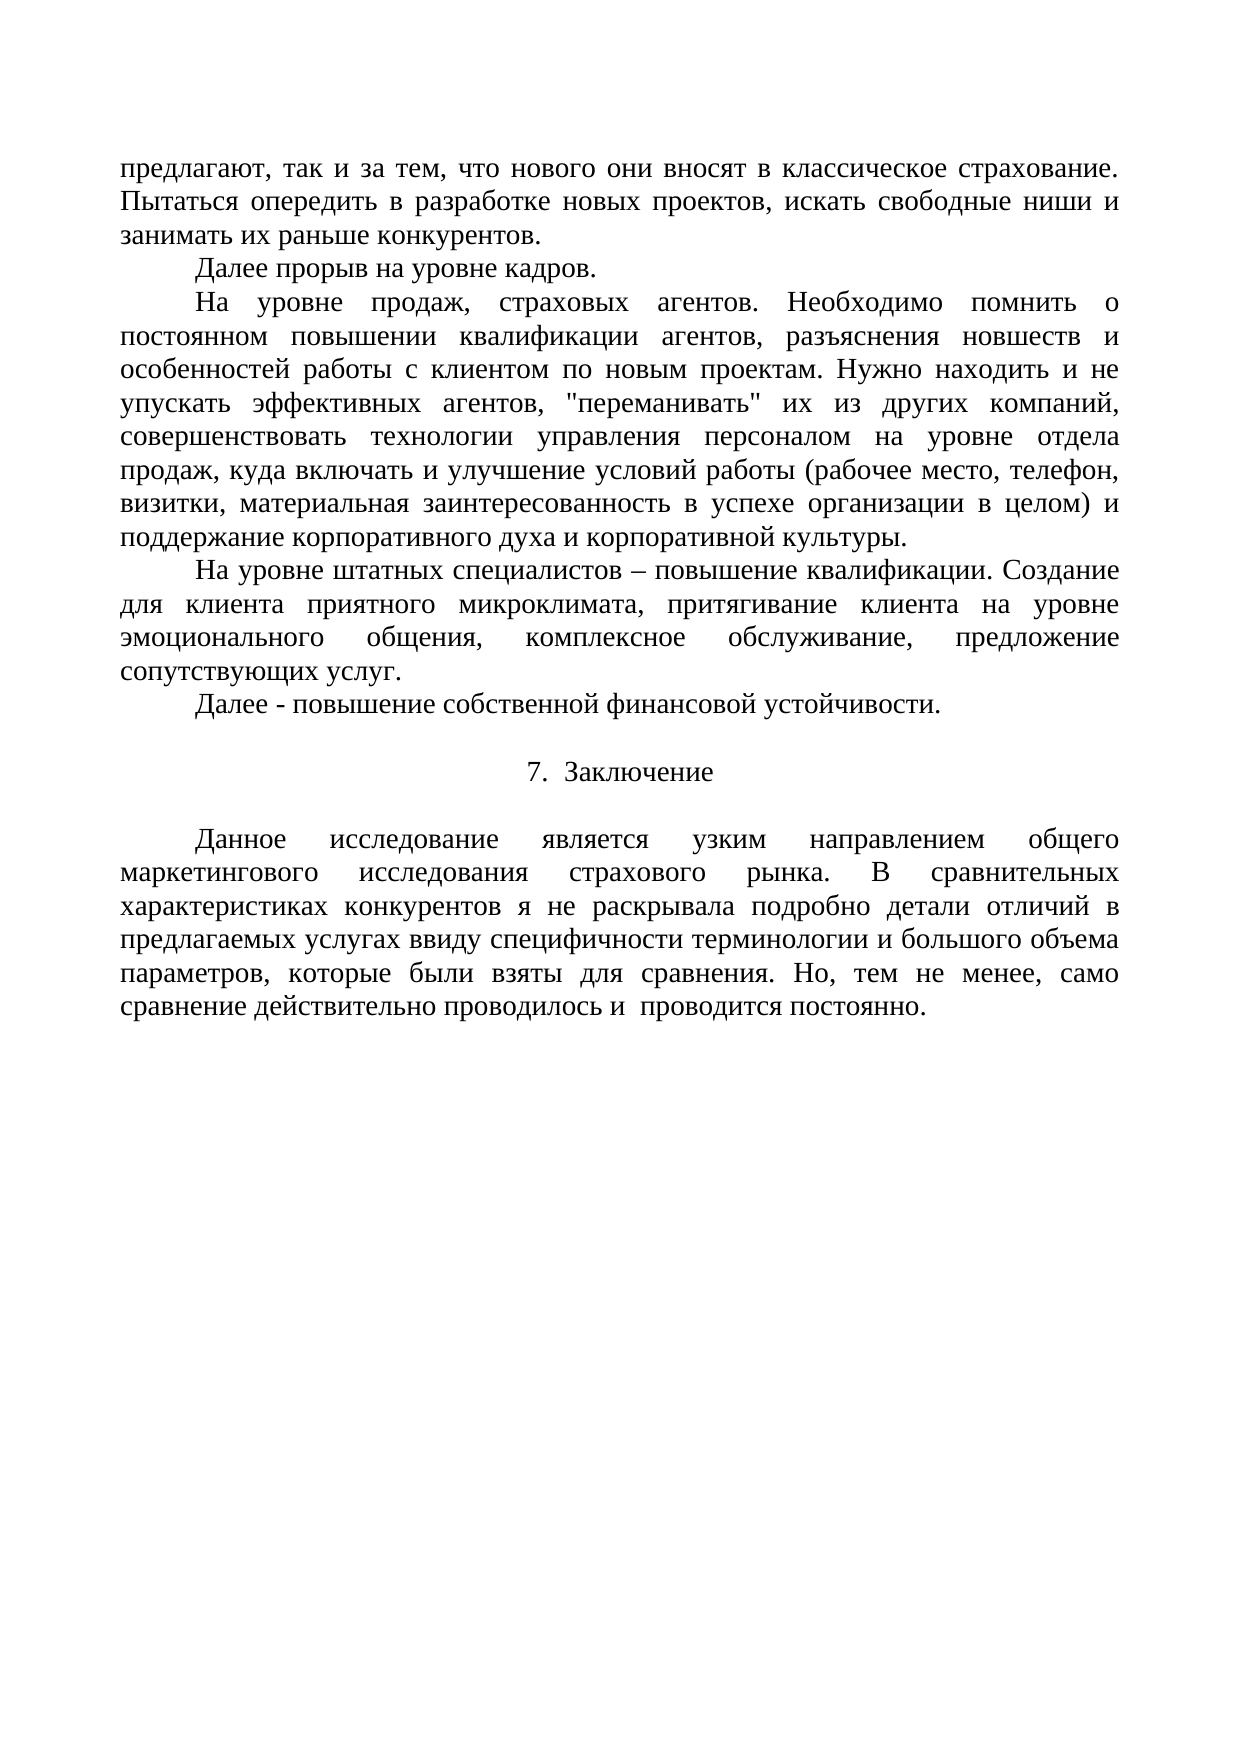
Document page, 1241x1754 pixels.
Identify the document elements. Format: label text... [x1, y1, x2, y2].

text Данное исследование является узким направлением общего маркетингового исследования страхового рынка. В сравнительных характеристиках конкурентов я не раскрывала подробно детали отличий в предлагаемых услугах ввиду специфичности терминологии и большого объема параметров, которые были взяты для сравнения. Но, тем не менее, само сравнение действительно проводилось и проводится постоянно. [120, 821, 1120, 1022]
text Далее прорыв на уровне кадров. [120, 251, 1120, 284]
list Заключение [120, 754, 1120, 787]
text Далее - повышение собственной финансовой устойчивости. [120, 687, 1120, 720]
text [120, 150, 1120, 251]
text На уровне продаж, страховых агентов. Необходимо помнить о постоянном повышении квалификации агентов, разъяснения новшеств и особенностей работы с клиентом по новым проектам. Нужно находить и не упускать эффективных агентов, "переманивать" их из других компаний, совершенствовать технологии управления персоналом на уровне отдела продаж, куда включать и улучшение условий работы (рабочее место, телефон, визитки, материальная заинтересованность в успехе организации в целом) и поддержание корпоративного духа и корпоративной культуры. [120, 284, 1120, 552]
text На уровне штатных специалистов – повышение квалификации. Создание для клиента приятного микроклимата, притягивание клиента на уровне эмоционального общения, комплексное обслуживание, предложение сопутствующих услуг. [120, 552, 1120, 687]
